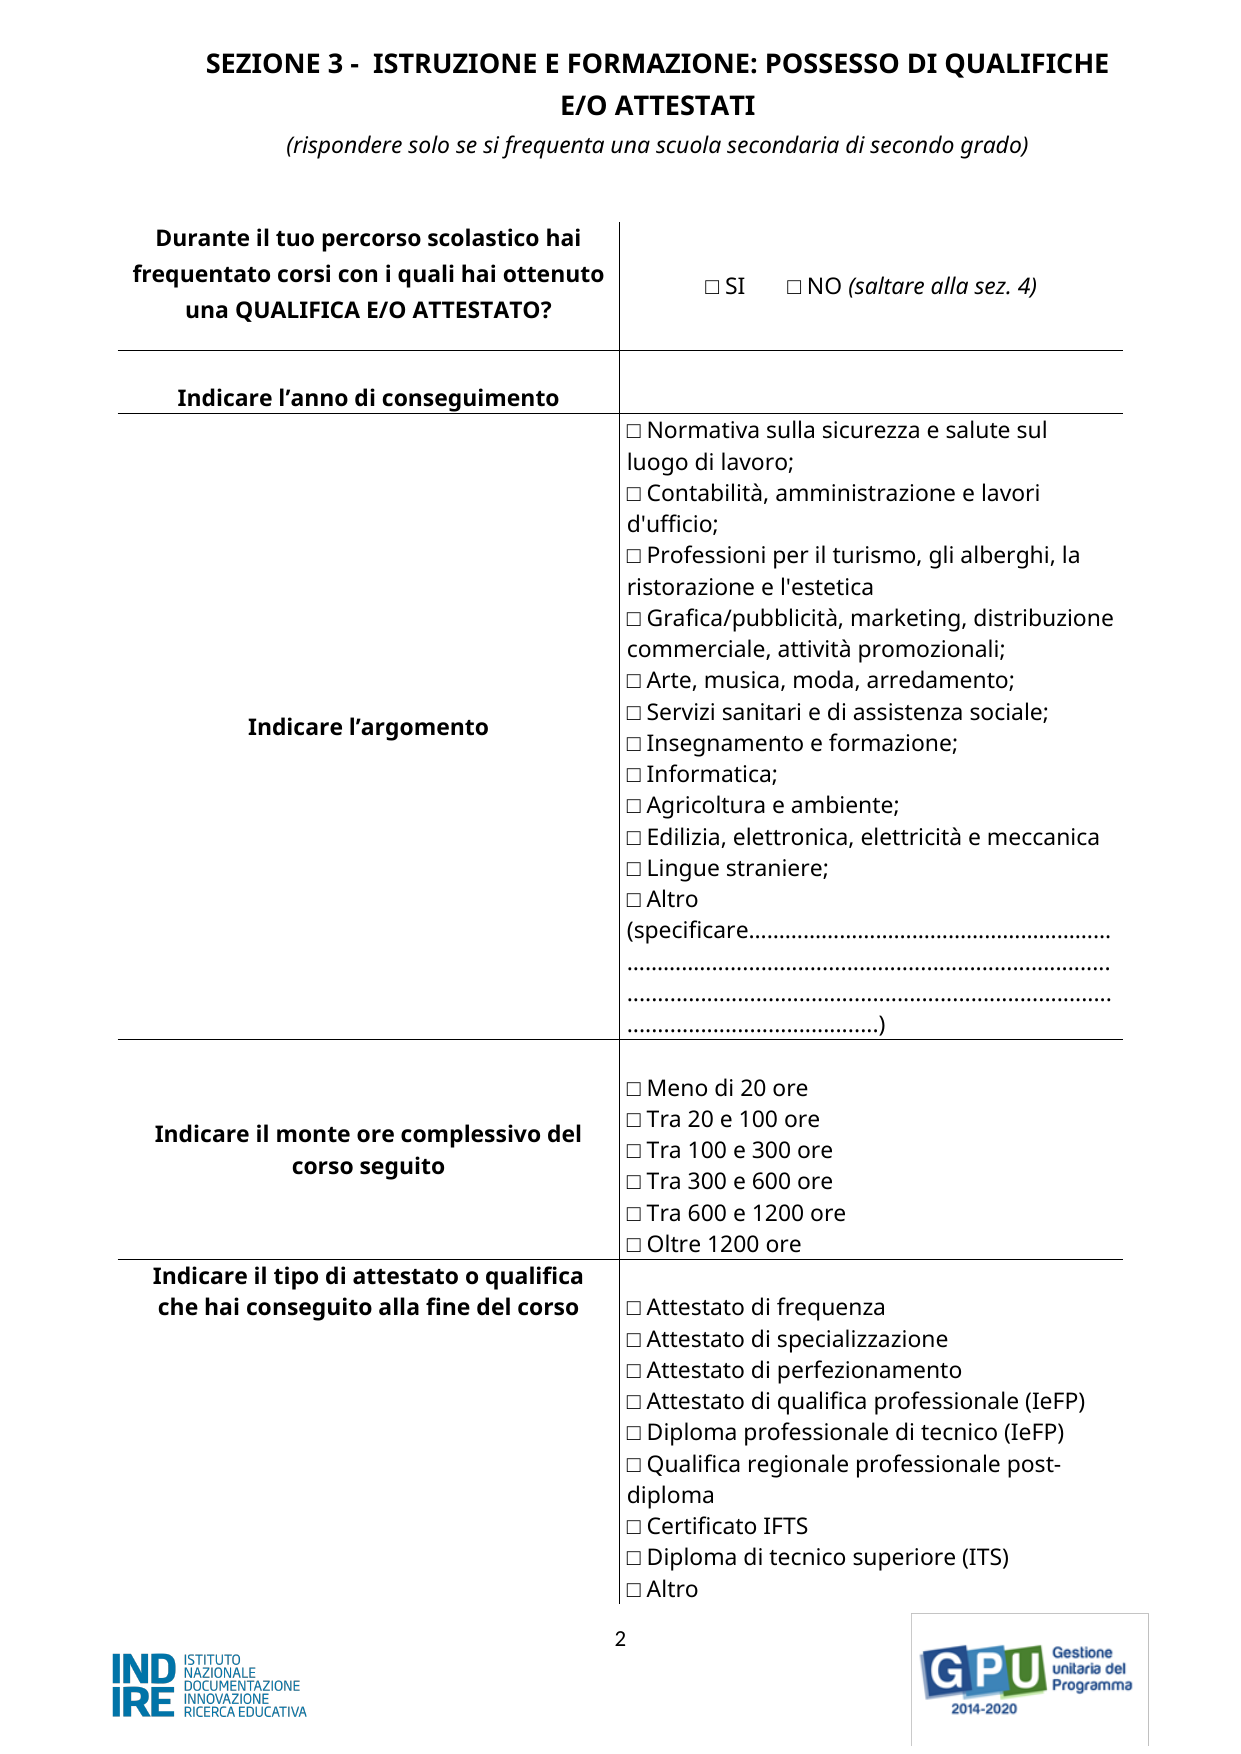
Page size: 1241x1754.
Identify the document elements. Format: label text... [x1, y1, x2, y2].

table_cell [620, 351, 1123, 413]
table_cell Indicare l’argomento [118, 414, 619, 1039]
table_cell Indicare l’anno di conseguimento [118, 351, 619, 413]
picture [909, 1611, 1150, 1746]
table_header Durante il tuo percorso scolastico hai frequentato corsi con i quali hai ottenuto una QUALIFICA E/O ATTESTATO? [118, 222, 619, 350]
picture [109, 1652, 313, 1718]
table_cell Indicare il tipo di attestato o qualifica che hai conseguito alla fine del corso [118, 1260, 619, 1604]
list SEZIONE 3 - ISTRUZIONE E FORMAZIONE: POSSESSO DI QUALIFICHE E/O ATTESTATI [193, 44, 1122, 124]
table_cell □ Meno di 20 ore □ Tra 20 e 100 ore □ Tra 100 e 300 ore □ Tra 300 e 600 ore □ Tra 600 e 1200 ore □ Oltre 1200 ore [620, 1040, 1123, 1259]
table_cell Indicare il monte ore complessivo del corso seguito [118, 1040, 619, 1259]
table_cell □ Normativa sulla sicurezza e salute sul luogo di lavoro; □ Contabilità, amministrazione e lavori d'ufficio; □ Professioni per il turismo, gli alberghi, la ristorazione e l'estetica □ Grafica/pubblicità, marketing, distribuzione commerciale, attività promozionali; □ Arte, musica, moda, arredamento; □ Servizi sanitari e di assistenza sociale; □ Insegnamento e formazione; □ Informatica; □ Agricoltura e ambiente; □ Edilizia, elettronica, elettricità e meccanica □ Lingue straniere; □ Altro (specificare………………………………………………………………...........................................................................................................................................................................................) [620, 414, 1123, 1039]
table_header □ SI □ NO (saltare alla sez. 4) [620, 222, 1123, 350]
list (rispondere solo se si frequenta una scuola secondaria di secondo grado) [193, 129, 1122, 160]
